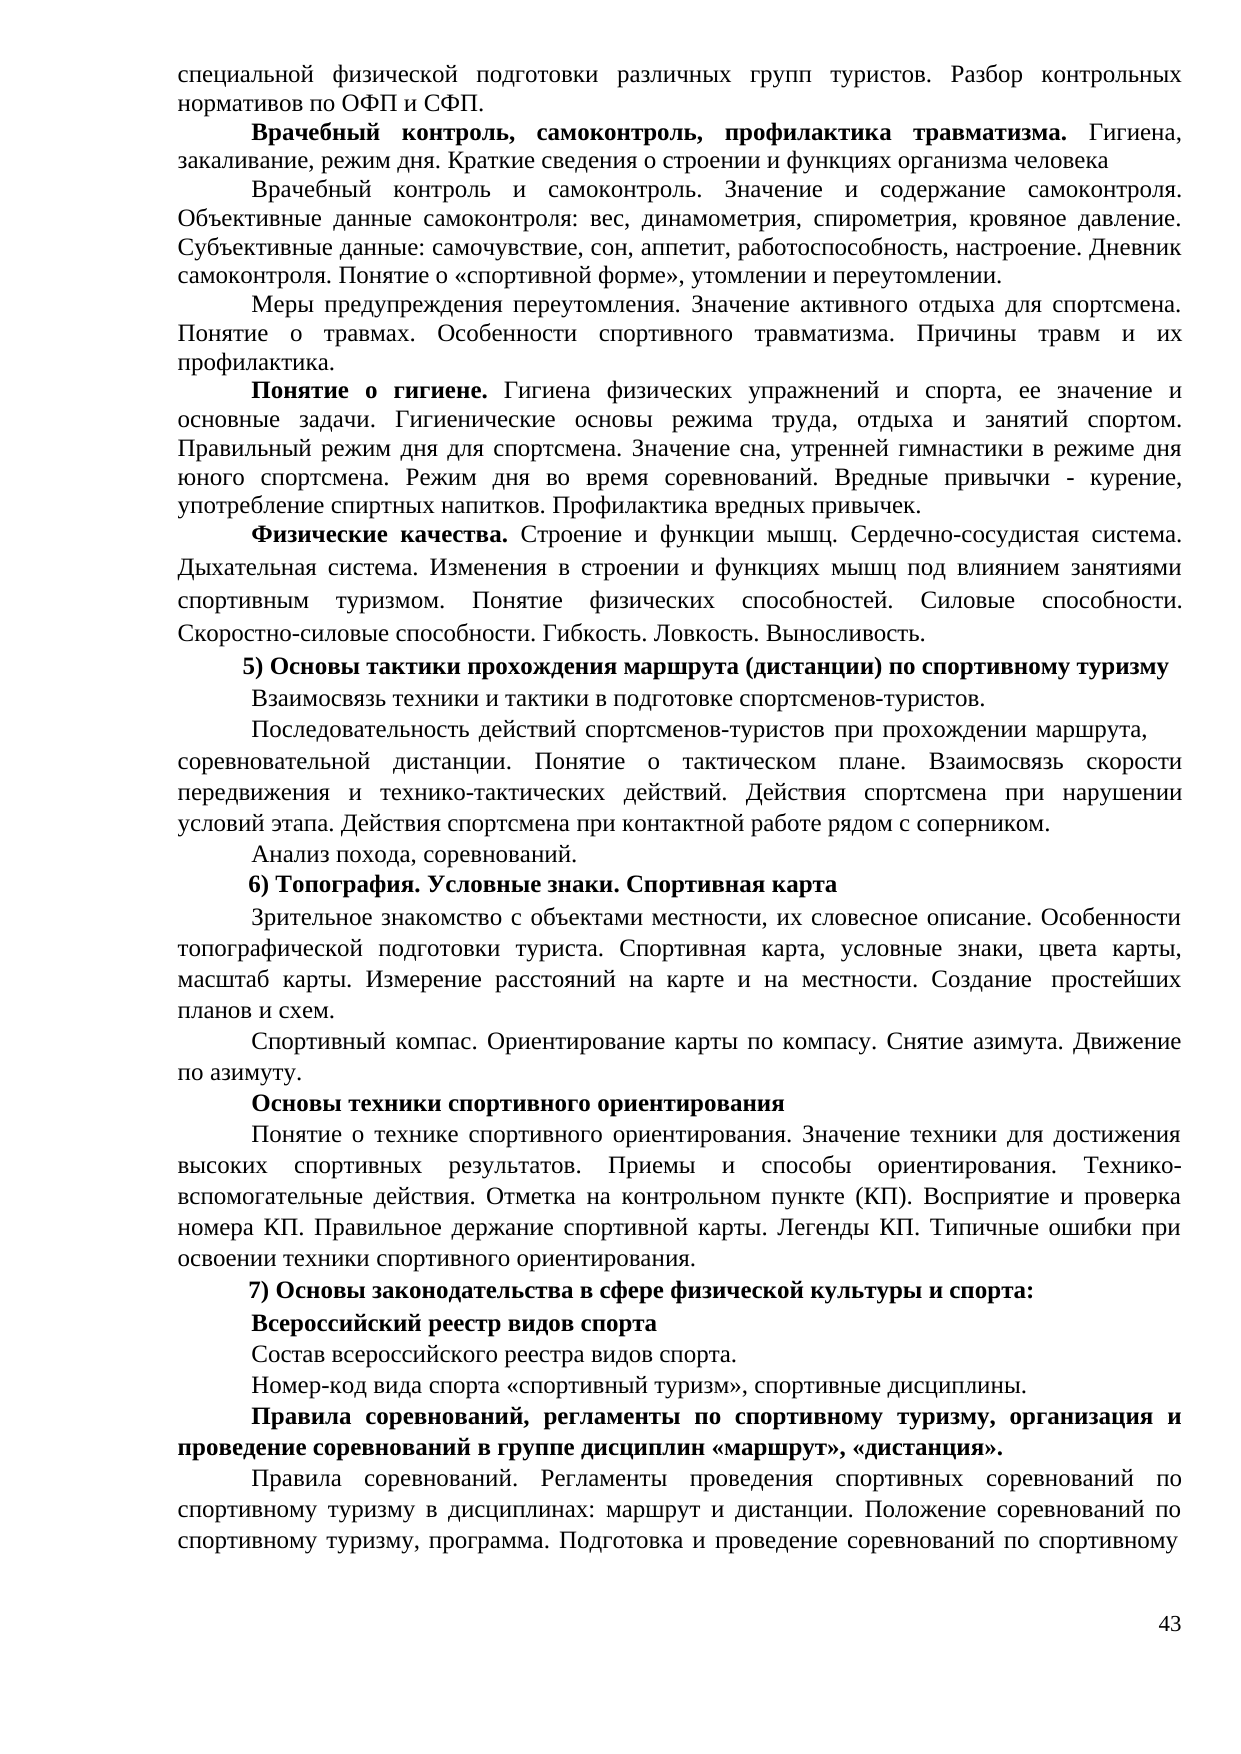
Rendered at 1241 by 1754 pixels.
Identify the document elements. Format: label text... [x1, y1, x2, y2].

text Правила соревнований. Регламенты проведения спортивных соревнований по спортивному туризму в дисциплинах: маршрут и дистанции. Положение соревнований по спортивному туризму, программа. Подготовка и проведение соревнований по спортивному [177, 1463, 1182, 1554]
text Физические качества. Строение и функции мышц. Сердечно-сосудистая система. Дыхательная система. Изменения в строении и функциях мышц под влиянием занятиями спортивным туризмом. Понятие физических способностей. Силовые способности. Скоростно-силовые способности. Гибкость. Ловкость. Выносливость. [177, 519, 1182, 647]
text специальной физической подготовки различных групп туристов. Разбор контрольных нормативов по ОФП и СФП. [177, 59, 1182, 117]
text Врачебный контроль, самоконтроль, профилактика травматизма. Гигиена, закаливание, режим дня. Краткие сведения о строении и функциях организма человека [177, 117, 1182, 174]
text Понятие о гигиене. Гигиена физических упражнений и спорта, ее значение и основные задачи. Гигиенические основы режима труда, отдыха и занятий спортом. Правильный режим дня для спортсмена. Значение сна, утренней гимнастики в режиме дня юного спортсмена. Режим дня во время соревнований. Вредные привычки - курение, употребление спиртных напитков. Профилактика вредных привычек. [177, 375, 1182, 519]
subtitle Основы техники спортивного ориентирования [251, 1088, 1209, 1117]
subtitle Топография. Условные знаки. Спортивная карта [248, 869, 1209, 898]
text соревновательной дистанции. Понятие о тактическом плане. Взаимосвязь скорости передвижения и технико-тактических действий. Действия спортсмена при нарушении условий этапа. Действия спортсмена при контактной работе рядом с соперником. [177, 746, 1182, 837]
text Состав всероссийского реестра видов спорта. [251, 1341, 1209, 1367]
text Анализ похода, соревнований. [251, 839, 1209, 868]
text Меры предупреждения переутомления. Значение активного отдыха для спортсмена. Понятие о травмах. Особенности спортивного травматизма. Причины травм и их профилактика. [177, 289, 1182, 375]
text Спортивный компас. Ориентирование карты по компасу. Снятие азимута. Движение по азимуту. [177, 1026, 1182, 1086]
subtitle Основы законодательства в сфере физической культуры и спорта: Всероссийский реестр видов спорта [248, 1275, 1035, 1336]
subtitle Правила соревнований, регламенты по спортивному туризму, организация и проведение соревнований в группе дисциплин «маршрут», «дистанция». [177, 1401, 1181, 1461]
text Номер-код вида спорта «спортивный туризм», спортивные дисциплины. [251, 1370, 1209, 1399]
text Зрительное знакомство с объектами местности, их словесное описание. Особенности топографической подготовки туриста. Спортивная карта, условные знаки, цвета карты, масштаб карты. Измерение расстояний на карте и на местности. Создание простейших планов и схем. [177, 902, 1182, 1024]
text Врачебный контроль и самоконтроль. Значение и содержание самоконтроля. Объективные данные самоконтроля: вес, динамометрия, спирометрия, кровяное давление. Субъективные данные: самочувствие, сон, аппетит, работоспособность, настроение. Дневник самоконтроля. Понятие о «спортивной форме», утомлении и переутомлении. [177, 174, 1182, 289]
text Понятие о технике спортивного ориентирования. Значение техники для достижения высоких спортивных результатов. Приемы и способы ориентирования. Технико- вспомогательные действия. Отметка на контрольном пункте (КП). Восприятие и проверка номера КП. Правильное держание спортивной карты. Легенды КП. Типичные ошибки при освоении техники спортивного ориентирования. [177, 1119, 1182, 1272]
list Основы тактики прохождения маршрута (дистанции) по спортивному туризму Взаимосвязь техники и тактики в подготовке спортсменов-туристов. Последовательность действий спортсменов-туристов при прохождении маршрута, [242, 651, 1182, 743]
